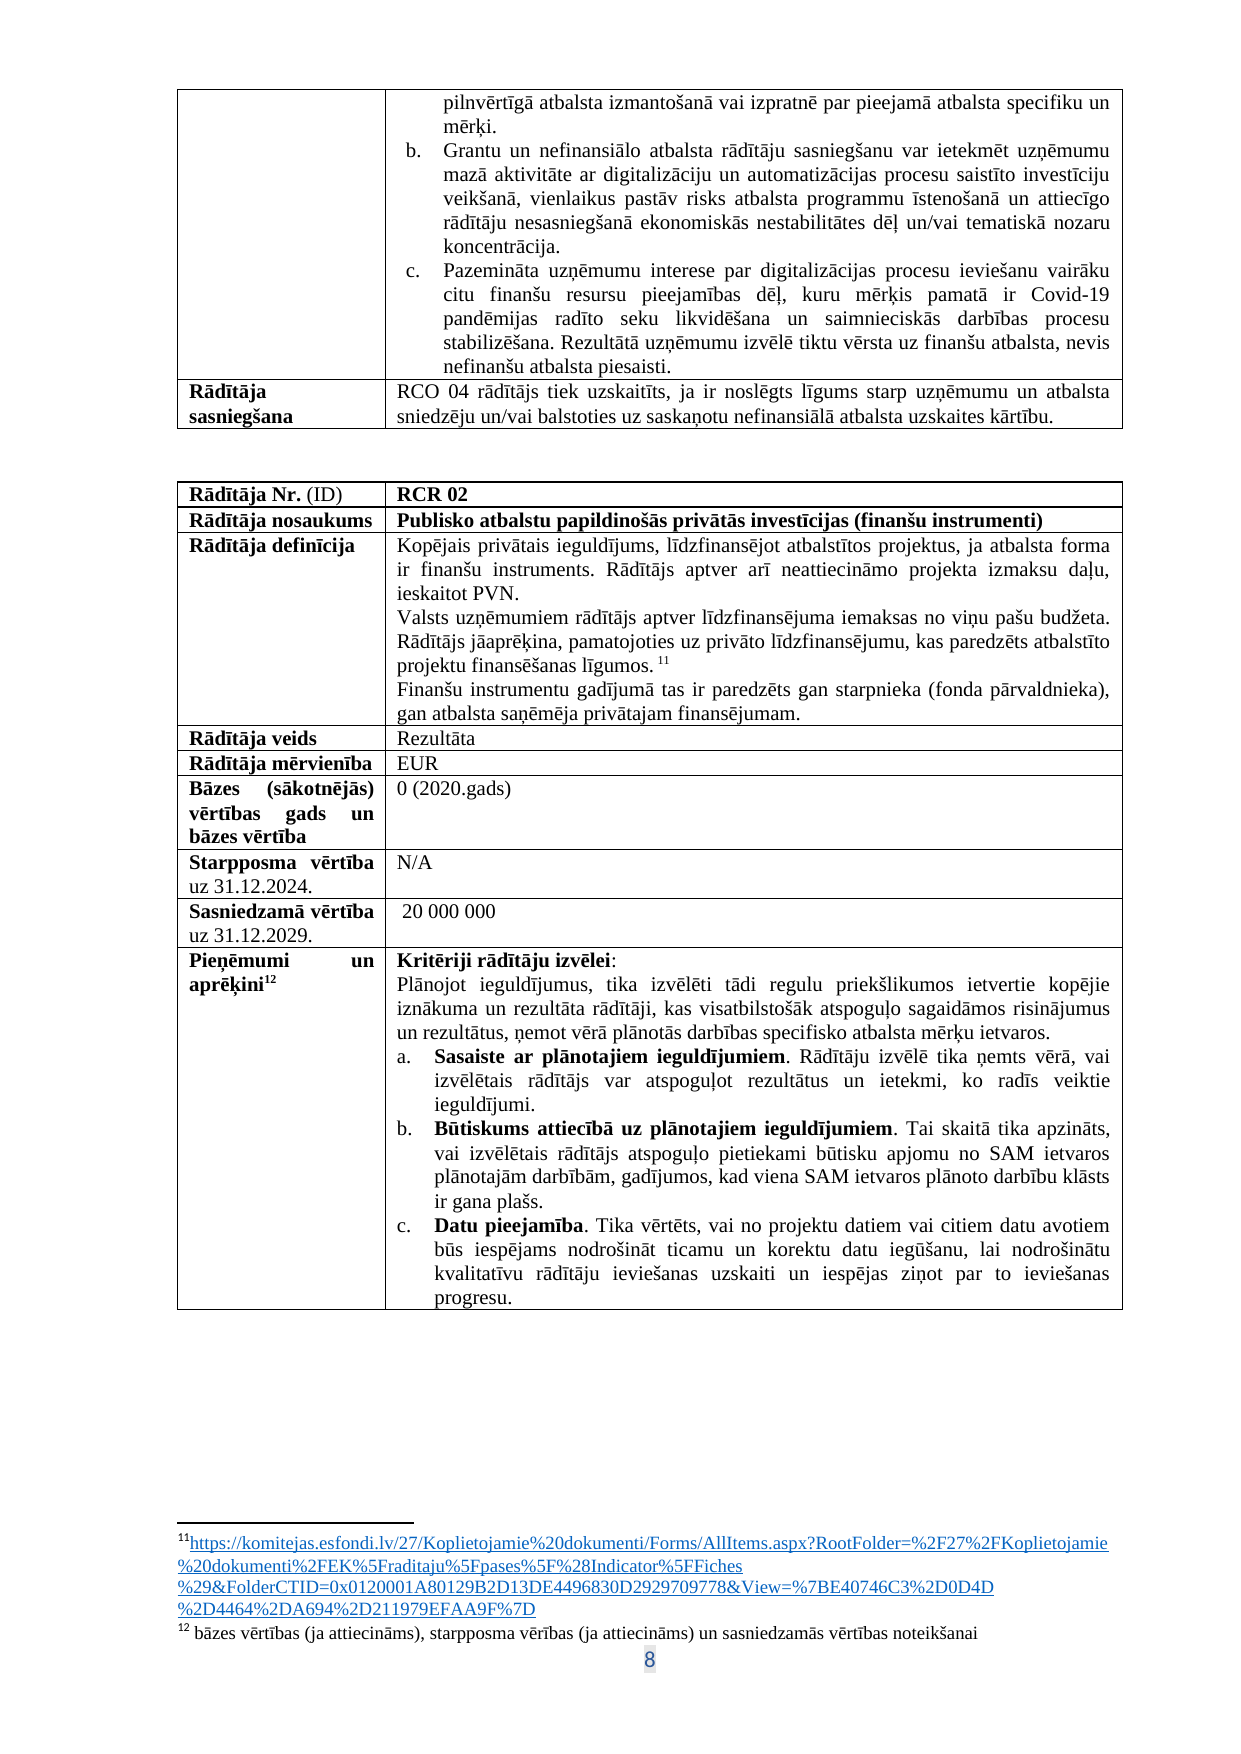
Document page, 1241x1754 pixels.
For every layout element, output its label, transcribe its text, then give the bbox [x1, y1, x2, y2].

table_header RCR 02 [386, 483, 1122, 506]
table_header Rādītāja Nr. (ID) [178, 483, 385, 506]
table_cell Rādītāja mērvienība [178, 751, 385, 775]
table_cell Kopējais privātais ieguldījums, līdzfinansējot atbalstītos projektus, ja atbalsta forma ir finanšu instruments. Rādītājs aptver arī neattiecināmo projekta izmaksu daļu, ieskaitot PVN. Valsts uzņēmumiem rādītājs aptver līdzfinansējuma iemaksas no viņu pašu budžeta. Rādītājs jāaprēķina, pamatojoties uz privāto līdzfinansējumu, kas paredzēts atbalstīto projektu finansēšanas līgumos. Finanšu instrumentu gadījumā tas ir paredzēts gan starpnieka (fonda pārvaldnieka), gan atbalsta saņēmēja privātajam finansējumam. [386, 533, 1122, 725]
table_cell EUR [386, 751, 1122, 775]
table_cell 20 000 000 [386, 899, 1122, 947]
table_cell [386, 90, 1122, 378]
table_cell Kritēriji rādītāju izvēlei: Plānojot ieguldījumus, tika izvēlēti tādi regulu priekšlikumos ietvertie kopējie iznākuma un rezultāta rādītāji, kas visatbilstošāk atspoguļo sagaidāmos risinājumus un rezultātus, ņemot vērā plānotās darbības specifisko atbalsta mērķu ietvaros. Sasaiste ar plānotajiem ieguldījumiem. Rādītāju izvēlē tika ņemts vērā, vai izvēlētais rādītājs var atspoguļot rezultātus un ietekmi, ko radīs veiktie ieguldījumi. Būtiskums attiecībā uz plānotajiem ieguldījumiem. Tai skaitā tika apzināts, vai izvēlētais rādītājs atspoguļo pietiekami būtisku apjomu no SAM ietvaros plānotajām darbībām, gadījumos, kad viena SAM ietvaros plānoto darbību klāsts ir gana plašs. Datu pieejamība. Tika vērtēts, vai no projektu datiem vai citiem datu avotiem būs iespējams nodrošināt ticamu un korektu datu iegūšanu, lai nodrošinātu kvalitatīvu rādītāju ieviešanas uzskaiti un iespējas ziņot par to ieviešanas progresu. [386, 948, 1122, 1309]
table_cell Rezultāta [386, 726, 1122, 750]
table_cell Sasniedzamā vērtība uz 31.12.2029. [178, 899, 385, 947]
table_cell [178, 948, 385, 1309]
table_cell Rādītāja nosaukums [178, 508, 385, 532]
table_cell Bāzes (sākotnējās) vērtības gads un bāzes vērtība [178, 776, 385, 848]
table_cell Rādītāja sasniegšana [178, 380, 385, 428]
table_cell N/A [386, 850, 1122, 898]
table_cell Rādītāja veids [178, 726, 385, 750]
table_cell RCO 04 rādītājs tiek uzskaitīts, ja ir noslēgts līgums starp uzņēmumu un atbalsta sniedzēju un/vai balstoties uz saskaņotu nefinansiālā atbalsta uzskaites kārtību. [386, 380, 1122, 428]
table_cell 0 (2020.gads) [386, 776, 1122, 848]
table_cell Publisko atbalstu papildinošās privātās investīcijas (finanšu instrumenti) [386, 508, 1122, 532]
table_cell Starpposma vērtība uz 31.12.2024. [178, 850, 385, 898]
table_cell Rādītāja definīcija [178, 533, 385, 725]
